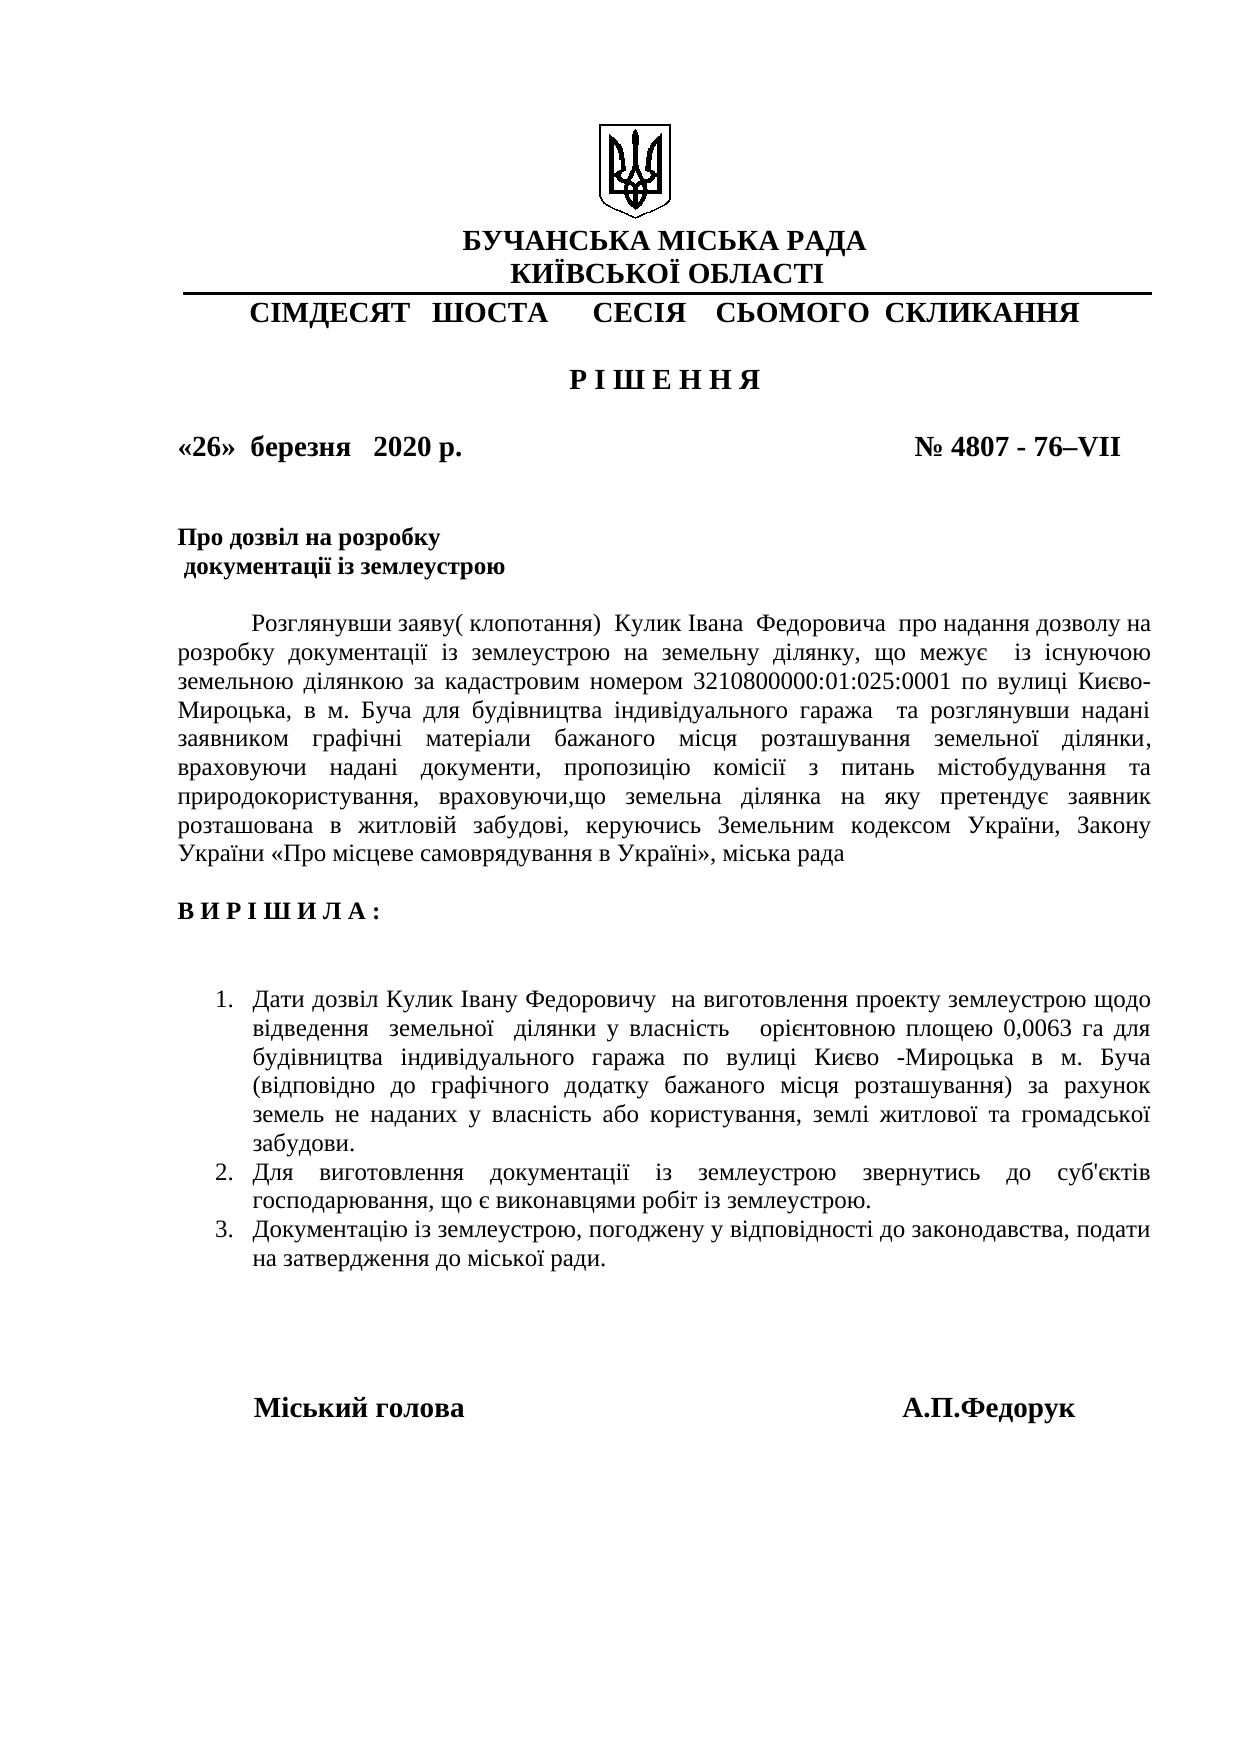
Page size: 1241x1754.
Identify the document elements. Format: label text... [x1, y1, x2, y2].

list Документацію із землеустрою, погоджену у відповідності до законодавства, подати на затвердження до міської ради. [215, 1214, 1152, 1272]
text БУЧАНСЬКА МІСЬКА РАДА [177, 223, 1152, 256]
list Дати дозвіл Кулик Івану Федоровичу на виготовлення проекту землеустрою щодо відведення земельної ділянки у власність орієнтовною площею 0,0063 га для будівництва індивідуального гаража по вулиці Києво -Мироцька в м. Буча (відповідно до графічного додатку бажаного місця розташування) за рахунок земель не наданих у власність або користування, землі житлової та громадської забудови. [215, 984, 1152, 1157]
text В И Р І Ш И Л А : [177, 896, 1152, 925]
text Міський голова А.П.Федорук [177, 1390, 1152, 1424]
text «26» березня 2020 р. № 4807 - 76–VІІ [177, 429, 1152, 463]
list Для виготовлення документації із землеустрою звернутись до суб'єктів господарювання, що є виконавцями робіт із землеустрою. [215, 1157, 1152, 1214]
text КИЇВСЬКОЇ ОБЛАСТІ [183, 256, 1152, 292]
text Р І Ш Е Н Н Я [177, 362, 1152, 396]
text Розглянувши заяву( клопотання) Кулик Івана Федоровича про надання дозволу на розробку документації із землеустрою на земельну ділянку, що межує із існуючою земельною ділянкою за кадастровим номером 3210800000:01:025:0001 по вулиці Києво-Мироцька, в м. Буча для будівництва індивідуального гаража та розглянувши надані заявником графічні матеріали бажаного місця розташування земельної ділянки, враховуючи надані документи, пропозицію комісії з питань містобудування та природокористування, враховуючи,що земельна ділянка на яку претендує заявник розташована в житловій забудові, керуючись Земельним кодексом України, Закону України «Про місцеве самоврядування в Україні», міська рада [177, 608, 1152, 867]
text Про дозвіл на розробку [177, 522, 1152, 551]
text СІМДЕСЯТ ШОСТА СЕСІЯ СЬОМОГО СКЛИКАННЯ [177, 295, 1152, 329]
text документації із землеустрою [177, 551, 1152, 580]
